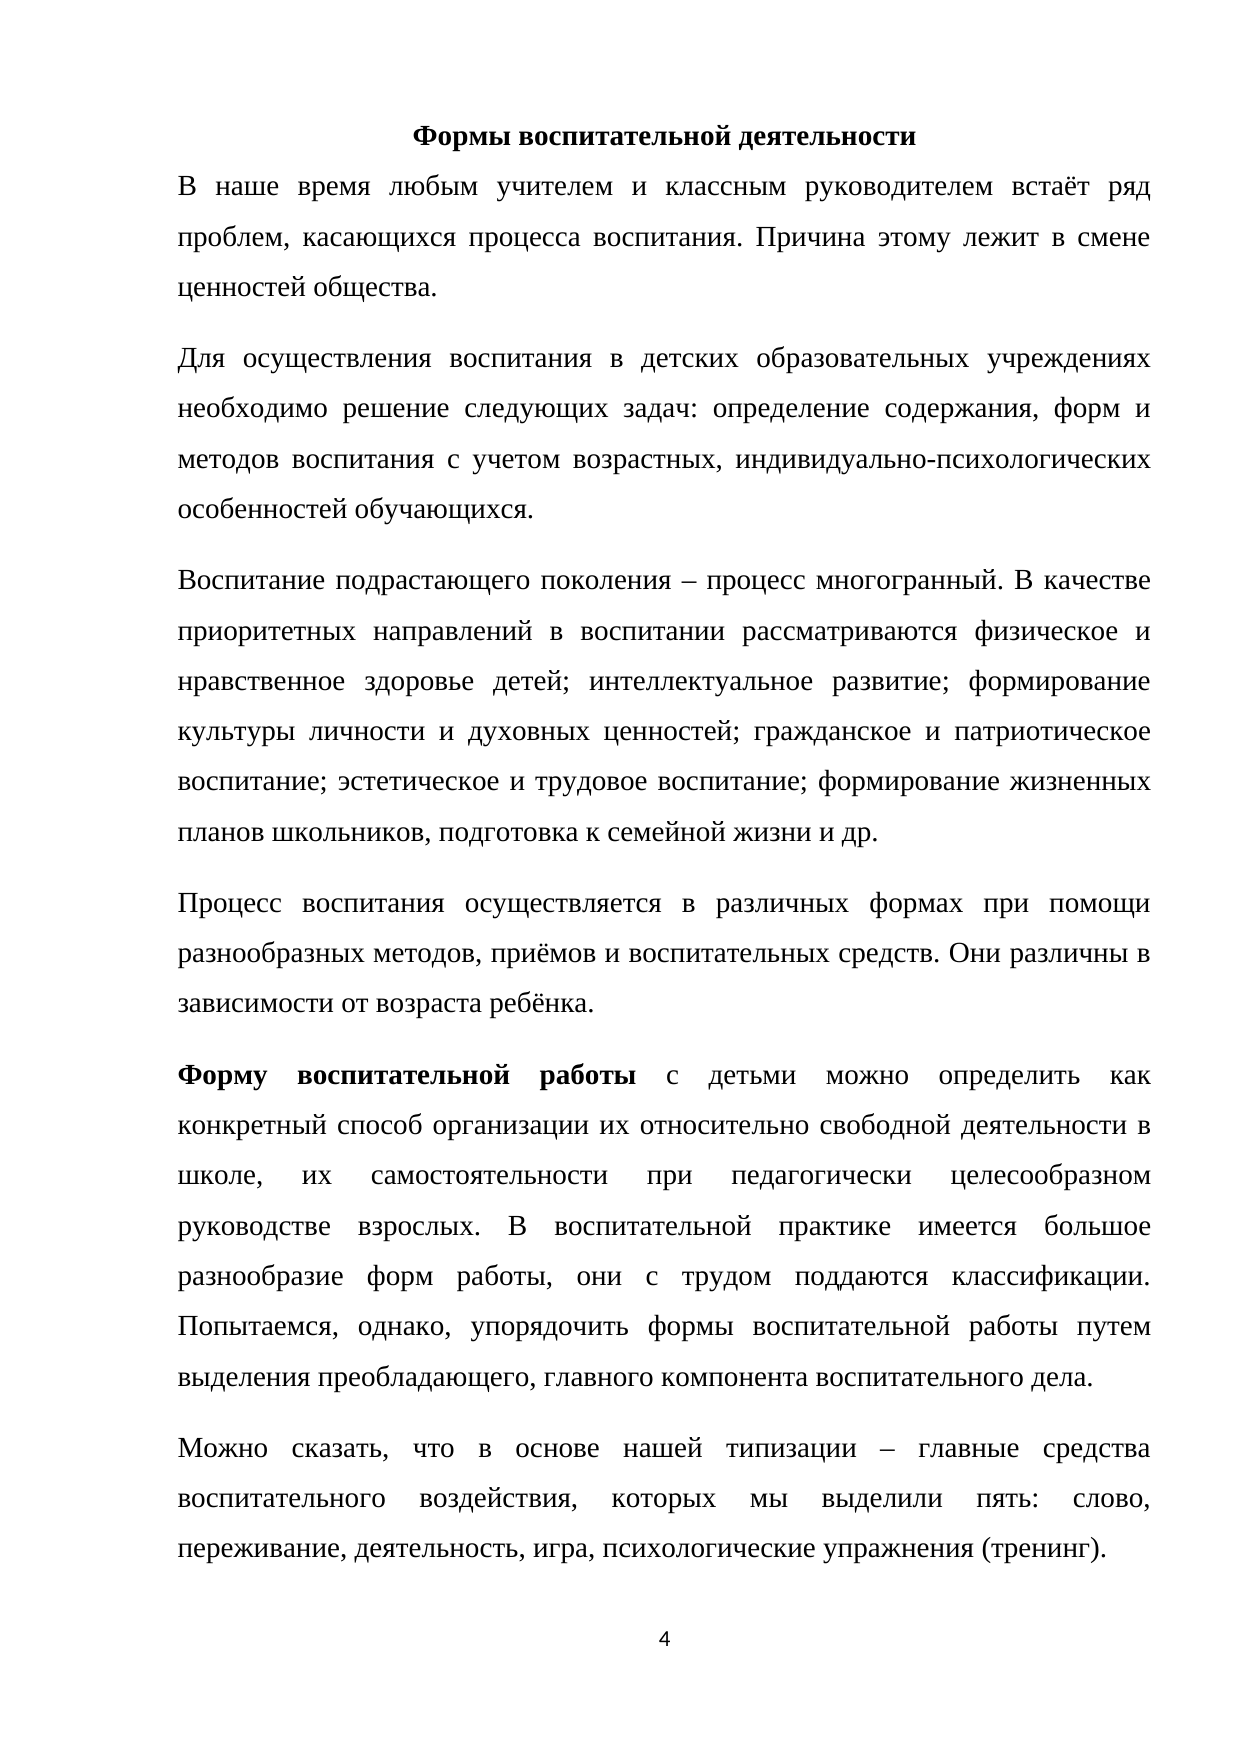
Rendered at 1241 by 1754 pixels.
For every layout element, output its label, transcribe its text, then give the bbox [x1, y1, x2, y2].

text Воспитание подрастающего поколения – процесс многогранный. В качестве приоритетных направлений в воспитании рассматриваются физическое и нравственное здоровье детей; интеллектуальное развитие; формирование культуры личности и духовных ценностей; гражданское и патриотическое воспитание; эстетическое и трудовое воспитание; формирование жизненных планов школьников, подготовка к семейной жизни и др. [177, 562, 1152, 847]
text Форму воспитательной работы с детьми можно определить как конкретный способ организации их относительно свободной деятельности в школе, их самостоятельности при педагогически целесообразном руководстве взрослых. В воспитательной практике имеется большое разнообразие форм работы, они с трудом поддаются классификации. Попытаемся, однако, упорядочить формы воспитательной работы путем выделения преобладающего, главного компонента воспитательного дела. [177, 1057, 1152, 1392]
subtitle Формы воспитательной деятельности [177, 118, 1152, 152]
text Процесс воспитания осуществляется в различных формах при помощи разнообразных методов, приёмов и воспитательных средств. Они различны в зависимости от возраста ребёнка. [177, 885, 1152, 1019]
text Можно сказать, что в основе нашей типизации – главные средства воспитательного воздействия, которых мы выделили пять: слово, переживание, деятельность, игра, психологические упражнения (тренинг). [177, 1430, 1152, 1564]
text Для осуществления воспитания в детских образовательных учреждениях необходимо решение следующих задач: определение содержания, форм и методов воспитания с учетом возрастных, индивидуально-психологических особенностей обучающихся. [177, 340, 1152, 525]
text В наше время любым учителем и классным руководителем встаёт ряд проблем, касающихся процесса воспитания. Причина этому лежит в смене ценностей общества. [177, 168, 1152, 303]
